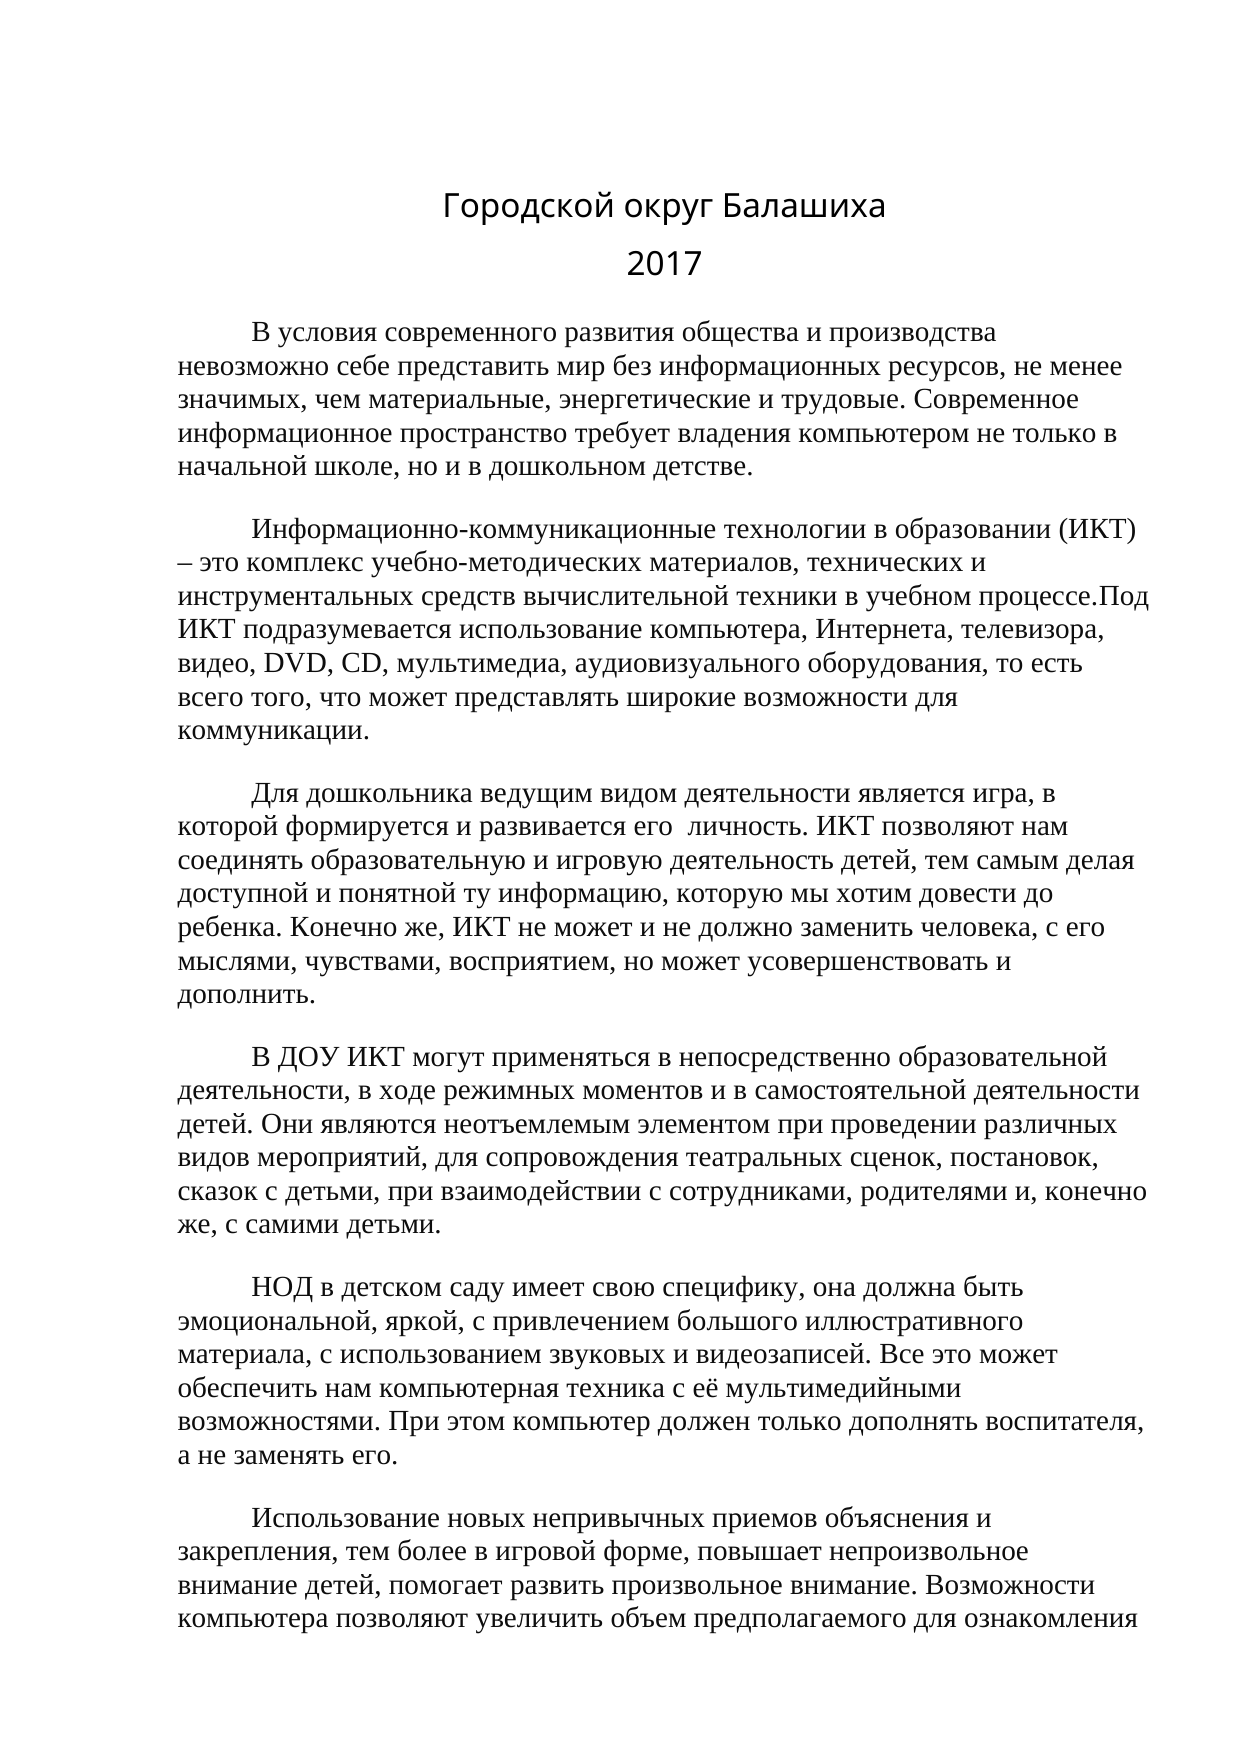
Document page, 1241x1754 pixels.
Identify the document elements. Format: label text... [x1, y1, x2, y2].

text В ДОУ ИКТ могут применяться в непосредственно образовательной деятельности, в ходе режимных моментов и в самостоятельной деятельности детей. Они являются неотъемлемым элементом при проведении различных видов мероприятий, для сопровождения театральных сценок, постановок, сказок с детьми, при взаимодействии с сотрудниками, родителями и, конечно же, с самими детьми. [177, 1039, 1152, 1240]
text Для дошкольника ведущим видом деятельности является игра, в которой формируется и развивается его личность. ИКТ позволяют нам соединять образовательную и игровую деятельность детей, тем самым делая доступной и понятной ту информацию, которую мы хотим довести до ребенка. Конечно же, ИКТ не может и не должно заменить человека, с его мыслями, чувствами, восприятием, но может усовершенствовать и дополнить. [177, 775, 1152, 1010]
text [177, 1500, 1152, 1634]
text НОД в детском саду имеет свою специфику, она должна быть эмоциональной, яркой, с привлечением большого иллюстративного материала, с использованием звуковых и видеозаписей. Все это может обеспечить нам компьютерная техника с её мультимедийными возможностями. При этом компьютер должен только дополнять воспитателя, а не заменять его. [177, 1269, 1152, 1471]
text Информационно-коммуникационные технологии в образовании (ИКТ) – это комплекс учебно-методических материалов, технических и инструментальных средств вычислительной техники в учебном процессе.Под ИКТ подразумевается использование компьютера, Интернета, телевизора, видео, DVD, CD, мультимедиа, аудиовизуального оборудования, то есть всего того, что может представлять широкие возможности для коммуникации. [177, 511, 1152, 746]
text В условия современного развития общества и производства невозможно себе представить мир без информационных ресурсов, не менее значимых, чем материальные, энергетические и трудовые. Современное информационное пространство требует владения компьютером не только в начальной школе, но и в дошкольном детстве. [177, 314, 1152, 482]
text 2017 [177, 239, 1152, 285]
text Городской округ Балашиха [177, 182, 1152, 227]
